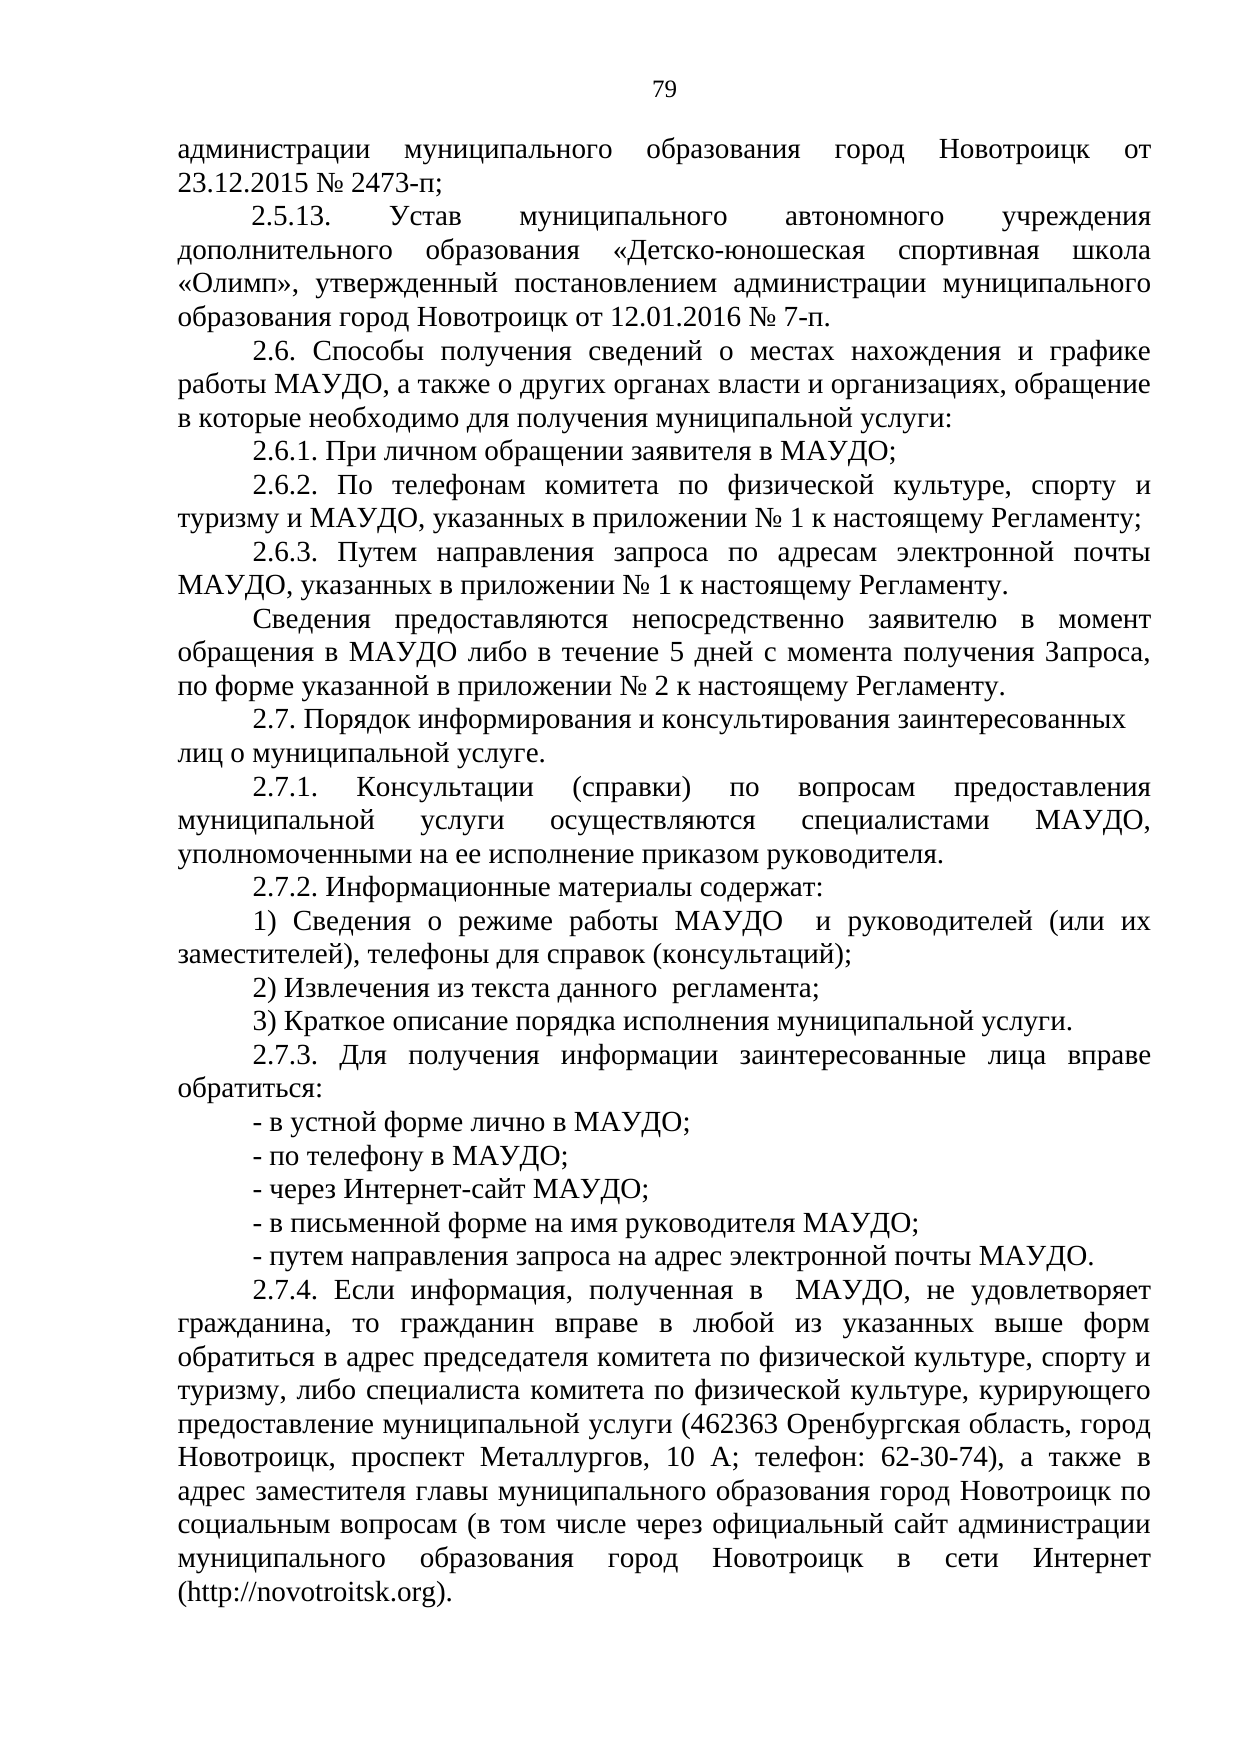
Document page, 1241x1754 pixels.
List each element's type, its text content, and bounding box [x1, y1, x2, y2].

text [177, 131, 1152, 198]
text 3) Краткое описание порядка исполнения муниципальной услуги. [177, 1003, 1152, 1037]
text 2.6.1. При личном обращении заявителя в МАУДО; [177, 433, 1152, 467]
text Сведения предоставляются непосредственно заявителю в момент обращения в МАУДО либо в течение 5 дней с момента получения Запроса, по форме указанной в приложении № 2 к настоящему Регламенту. [177, 601, 1152, 702]
text - в письменной форме на имя руководителя МАУДО; [177, 1205, 1152, 1238]
text - через Интернет-сайт МАУДО; [177, 1171, 1152, 1205]
text 2.5.13. Устав муниципального автономного учреждения дополнительного образования «Детско-юношеская спортивная школа «Олимп», утвержденный постановлением администрации муниципального образования город Новотроицк от 12.01.2016 № 7-п. [177, 198, 1152, 333]
text 2.6.3. Путем направления запроса по адресам электронной почты МАУДО, указанных в приложении № 1 к настоящему Регламенту. [177, 534, 1152, 601]
text 2.7.2. Информационные материалы содержат: [177, 869, 1152, 903]
text 2.7. Порядок информирования и консультирования заинтересованных лиц о муниципальной услуге. [177, 702, 1152, 769]
text 2.7.1. Консультации (справки) по вопросам предоставления муниципальной услуги осуществляются специалистами МАУДО, уполномоченными на ее исполнение приказом руководителя. [177, 769, 1152, 869]
text - в устной форме лично в МАУДО; [177, 1104, 1152, 1138]
text 2.6.2. По телефонам комитета по физической культуре, спорту и туризму и МАУДО, указанных в приложении № 1 к настоящему Регламенту; [177, 467, 1152, 534]
text - путем направления запроса на адрес электронной почты МАУДО. [177, 1238, 1152, 1272]
text 2.7.3. Для получения информации заинтересованные лица вправе обратиться: [177, 1037, 1152, 1104]
text - по телефону в МАУДО; [177, 1138, 1152, 1171]
text 2.7.4. Если информация, полученная в МАУДО, не удовлетворяет гражданина, то гражданин вправе в любой из указанных выше форм обратиться в адрес председателя комитета по физической культуре, спорту и туризму, либо специалиста комитета по физической культуре, курирующего предоставление муниципальной услуги (462363 Оренбургская область, город Новотроицк, проспект Металлургов, 10 А; телефон: 62-30-74), а также в адрес заместителя главы муниципального образования город Новотроицк по социальным вопросам (в том числе через официальный сайт администрации муниципального образования город Новотроицк в сети Интернет (http://novotroitsk.org). [177, 1272, 1152, 1607]
text 2.6. Способы получения сведений о местах нахождения и графике работы МАУДО, а также о других органах власти и организациях, обращение в которые необходимо для получения муниципальной услуги: [177, 333, 1152, 433]
text 1) Сведения о режиме работы МАУДО и руководителей (или их заместителей), телефоны для справок (консультаций); [177, 903, 1152, 970]
text 2) Извлечения из текста данного регламента; [177, 970, 1152, 1003]
